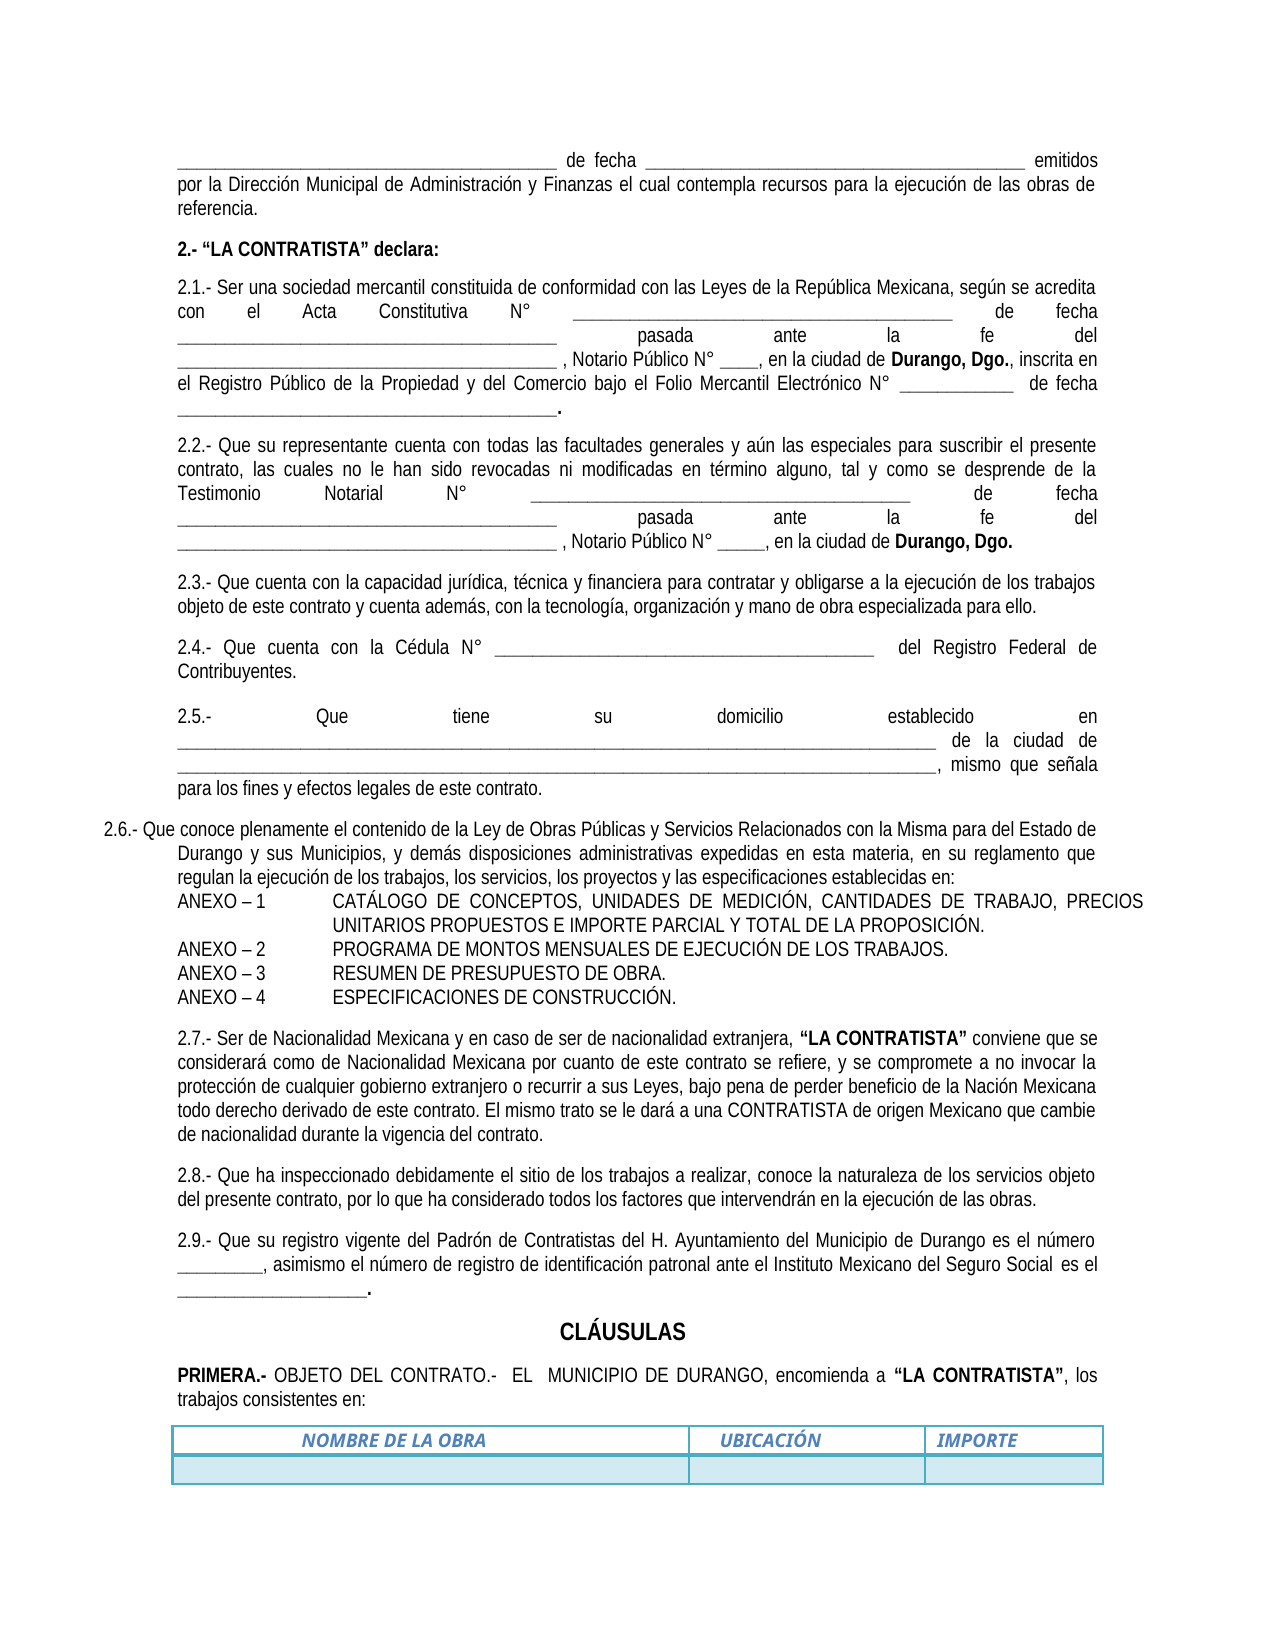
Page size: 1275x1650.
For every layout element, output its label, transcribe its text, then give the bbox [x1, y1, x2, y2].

table_header ANEXO – 1 [170, 889, 325, 937]
text 2.5.- Que tiene su domicilio establecido en ________________________________________________________________________________ de la ciudad de ________________________________________________________________________________, mismo que señala para los fines y efectos legales de este contrato. [177, 704, 1098, 800]
table_cell RESUMEN DE PRESUPUESTO DE OBRA. [325, 961, 1152, 985]
table_cell [174, 1457, 688, 1483]
table_cell [690, 1457, 924, 1483]
table_cell ANEXO – 2 [170, 937, 325, 961]
text 2.2.- Que su representante cuenta con todas las facultades generales y aún las especiales para suscribir el presente contrato, las cuales no le han sido revocadas ni modificadas en término alguno, tal y como se desprende de la Testimonio Notarial N° ________________________________________ de fecha ________________________________________ pasada ante la fe del ________________________________________ , Notario Público N° _____, en la ciudad de Durango, Dgo. [177, 433, 1098, 553]
table_cell [926, 1457, 1102, 1483]
table_header NOMBRE DE LA OBRA [174, 1427, 688, 1452]
table_cell ANEXO – 3 [170, 961, 325, 985]
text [177, 148, 1098, 219]
table_cell ANEXO – 4 [170, 985, 325, 1009]
table_cell PROGRAMA DE MONTOS MENSUALES DE EJECUCIÓN DE LOS TRABAJOS. [325, 937, 1152, 961]
text 2.8.- Que ha inspeccionado debidamente el sitio de los trabajos a realizar, conoce la naturaleza de los servicios objeto del presente contrato, por lo que ha considerado todos los factores que intervendrán en la ejecución de las obras. [177, 1163, 1098, 1211]
table_header CATÁLOGO DE CONCEPTOS, UNIDADES DE MEDICIÓN, CANTIDADES DE TRABAJO, PRECIOS UNITARIOS PROPUESTOS E IMPORTE PARCIAL Y TOTAL DE LA PROPOSICIÓN. [325, 889, 1152, 937]
table_header IMPORTE [926, 1427, 1102, 1452]
text 2.4.- Que cuenta con la Cédula N° ________________________________________ del Registro Federal de Contribuyentes. [177, 635, 1098, 683]
text 2.6.- Que conoce plenamente el contenido de la Ley de Obras Públicas y Servicios Relacionados con la Misma para del Estado de Durango y sus Municipios, y demás disposiciones administrativas expedidas en esta materia, en su reglamento que regulan la ejecución de los trabajos, los servicios, los proyectos y las especificaciones establecidas en: [103, 817, 1098, 889]
table_cell ESPECIFICACIONES DE CONSTRUCCIÓN. [325, 985, 1152, 1009]
table_header UBICACIÓN [690, 1427, 924, 1452]
text 2.- “LA CONTRATISTA” declara: [177, 237, 1098, 261]
text 2.9.- Que su registro vigente del Padrón de Contratistas del H. Ayuntamiento del Municipio de Durango es el número _________, asimismo el número de registro de identificación patronal ante el Instituto Mexicano del Seguro Social es el ____________________. [177, 1228, 1098, 1300]
subtitle CLÁUSULAS [148, 1317, 1098, 1346]
text 2.1.- Ser una sociedad mercantil constituida de conformidad con las Leyes de la República Mexicana, según se acredita con el Acta Constitutiva N° ________________________________________ de fecha ________________________________________ pasada ante la fe del ________________________________________ , Notario Público N° ____, en la ciudad de Durango, Dgo., inscrita en el Registro Público de la Propiedad y del Comercio bajo el Folio Mercantil Electrónico N° ____________ de fecha ________________________________________. [177, 275, 1098, 419]
text PRIMERA.- OBJETO DEL CONTRATO.- EL MUNICIPIO DE DURANGO, encomienda a “LA CONTRATISTA”, los trabajos consistentes en: [177, 1363, 1098, 1411]
text 2.3.- Que cuenta con la capacidad jurídica, técnica y financiera para contratar y obligarse a la ejecución de los trabajos objeto de este contrato y cuenta además, con la tecnología, organización y mano de obra especializada para ello. [177, 570, 1098, 618]
text 2.7.- Ser de Nacionalidad Mexicana y en caso de ser de nacionalidad extranjera, “LA CONTRATISTA” conviene que se considerará como de Nacionalidad Mexicana por cuanto de este contrato se refiere, y se compromete a no invocar la protección de cualquier gobierno extranjero o recurrir a sus Leyes, bajo pena de perder beneficio de la Nación Mexicana todo derecho derivado de este contrato. El mismo trato se le dará a una CONTRATISTA de origen Mexicano que cambie de nacionalidad durante la vigencia del contrato. [177, 1026, 1098, 1146]
